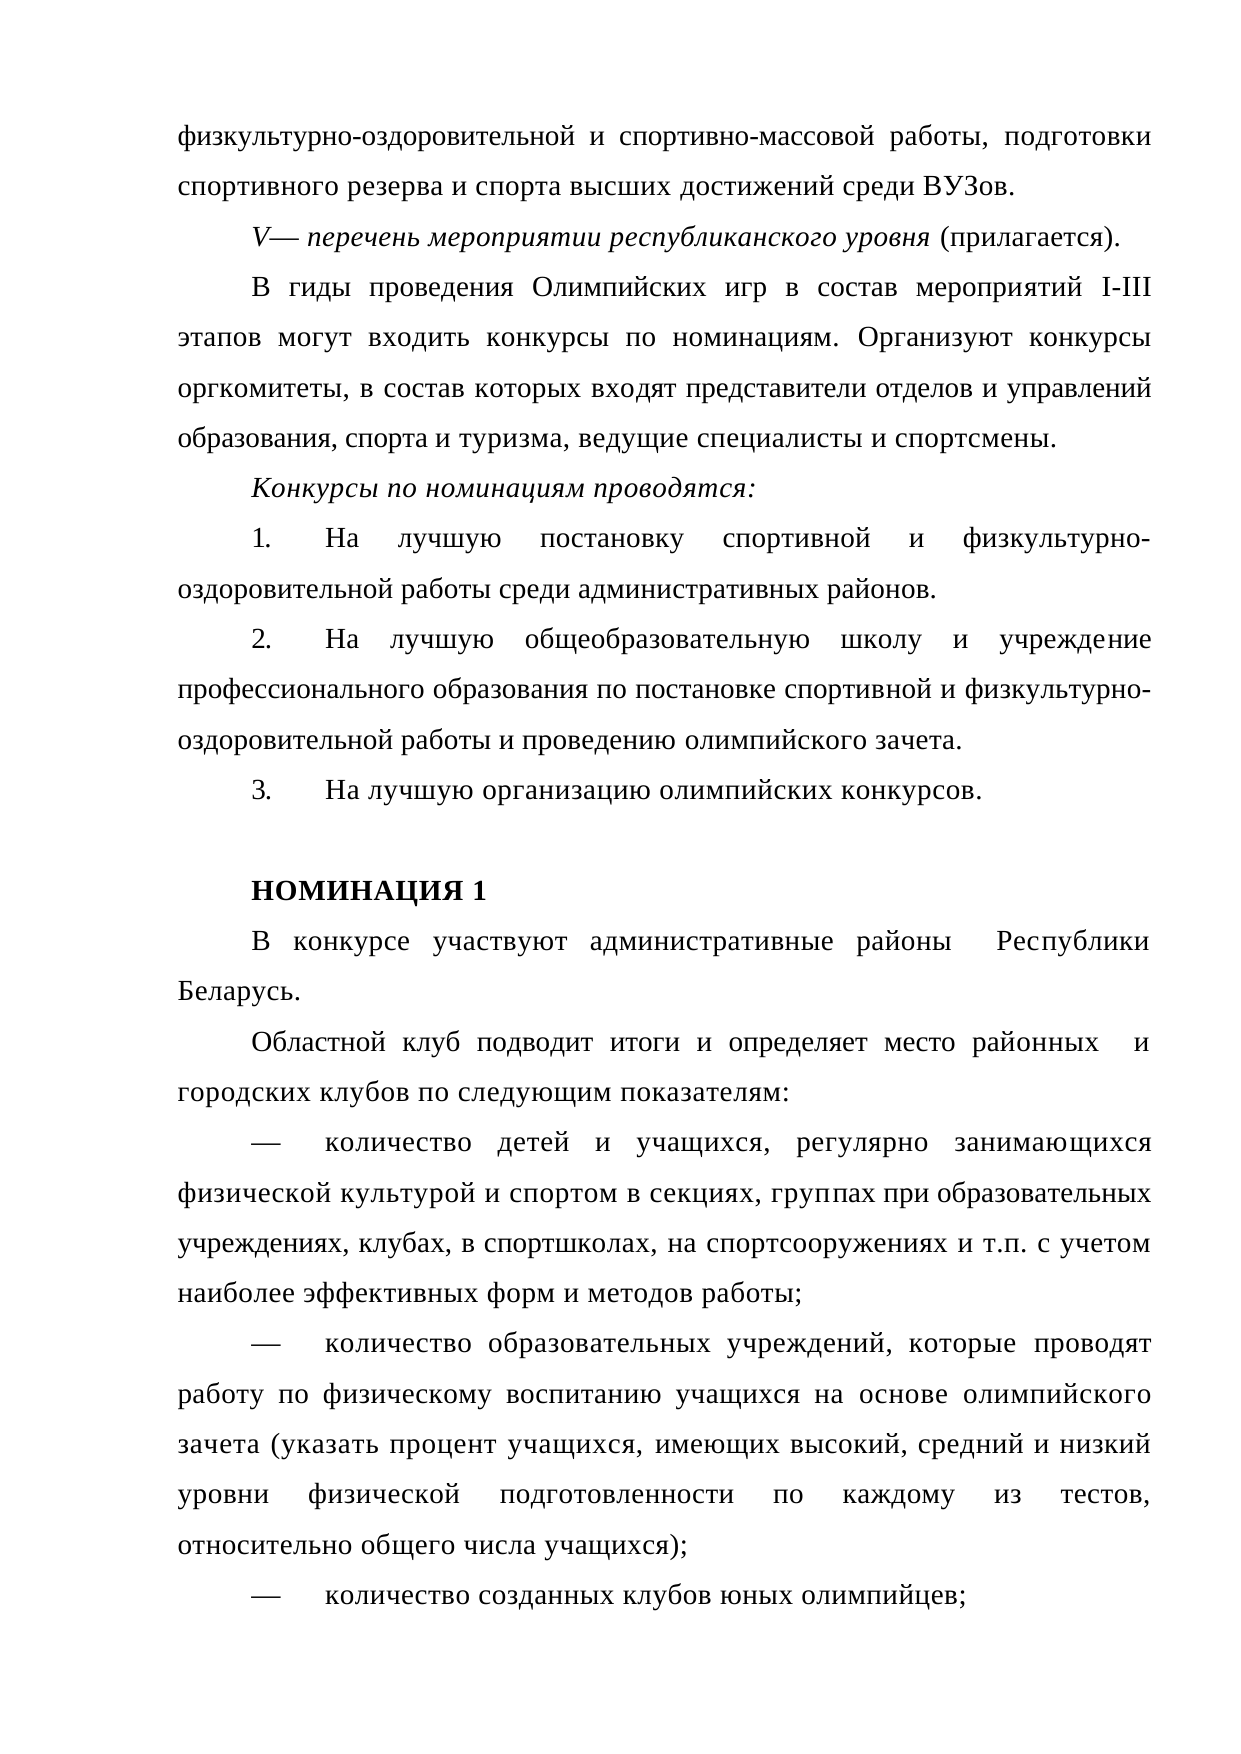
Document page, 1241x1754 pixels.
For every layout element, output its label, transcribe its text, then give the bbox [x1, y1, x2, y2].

list количество образовательных учреждений, которые проводят работу по физическому воспитанию учащихся на основе олимпийского зачета (указать процент учащихся, имеющих высокий, средний и низкий уровни физической подготовленности по каждому из тестов, относительно общего числа учащихся); [177, 1326, 1152, 1560]
list На лучшую организацию олимпийских конкурсов. [177, 772, 1152, 806]
text Областной клуб подводит итоги и определяет место районных и городских клубов по следующим показателям: [177, 1024, 1149, 1108]
list количество созданных клубов юных олимпийцев; [177, 1577, 1152, 1611]
text Конкурсы по номинациям проводятся: [177, 470, 1152, 504]
text НОМИНАЦИЯ 1 [177, 873, 1152, 906]
text V— перечень мероприятии республиканского уровня (прилагается). [177, 219, 1151, 252]
text В гиды проведения Олимпийских игр в состав мероприятий I-III этапов могут входить конкурсы по номинациям. Организуют конкурсы оргкомитеты, в состав которых входят представители отделов и управлений образования, спорта и туризма, ведущие специалисты и спортсмены. [177, 269, 1152, 453]
list количество детей и учащихся, регулярно занимающихся физической культурой и спортом в секциях, группах при образовательных учреждениях, клубах, в спортшколах, на спортсооружениях и т.п. с учетом наиболее эффективных форм и методов работы; [177, 1124, 1152, 1309]
text В конкурсе участвуют административные районы Республики Беларусь. [177, 923, 1149, 1007]
list На лучшую общеобразовательную школу и учреждение профессионального образования по постановке спортивной и физкультурно-оздоровительной работы и проведению олимпийского зачета. [177, 621, 1152, 755]
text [177, 118, 1152, 202]
list На лучшую постановку спортивной и физкультурно-оздоровительной работы среди административных районов. [177, 521, 1152, 604]
